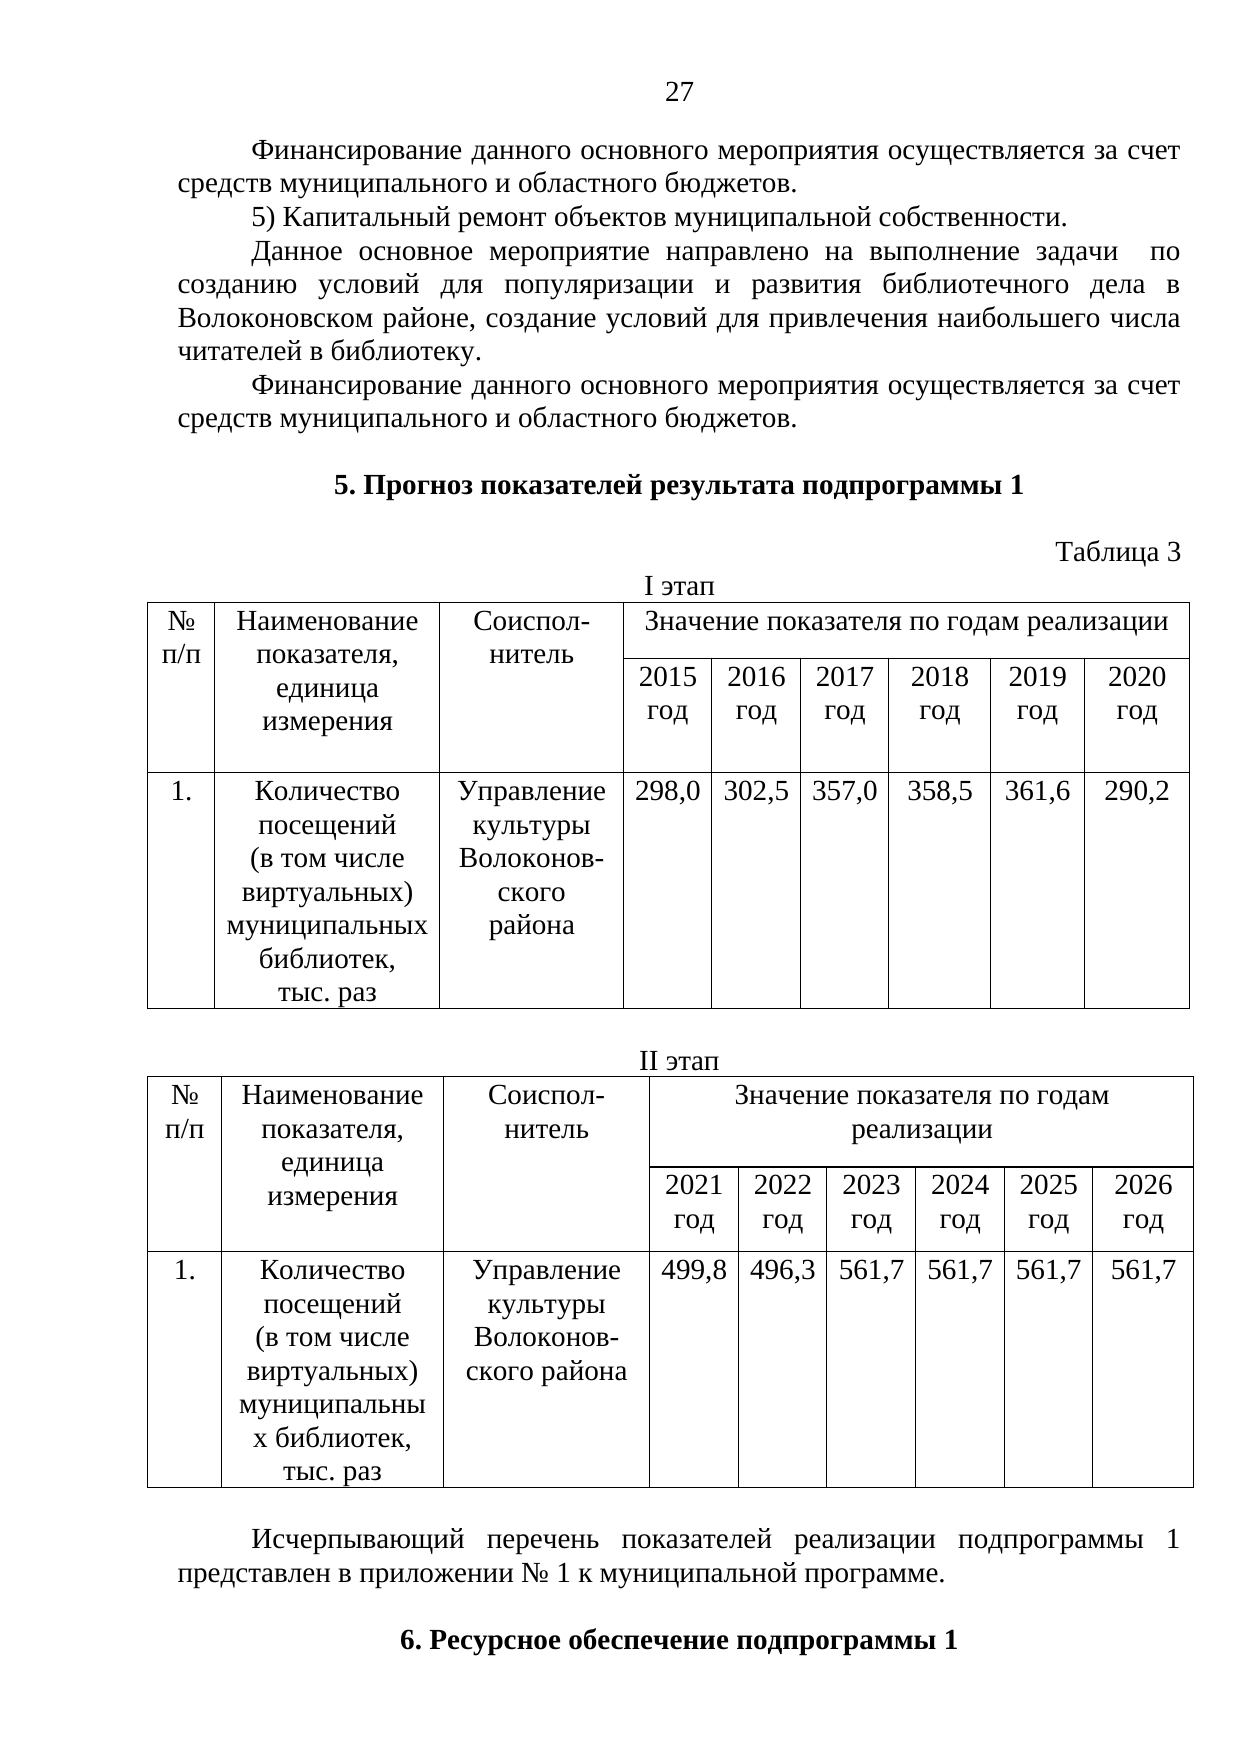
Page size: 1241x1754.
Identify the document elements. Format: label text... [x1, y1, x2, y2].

table_cell 561,7 [827, 1252, 915, 1487]
table_cell 496,3 [739, 1252, 826, 1487]
table_cell 1. [148, 773, 214, 1008]
table_header Значение показателя по годам реализации [624, 603, 1189, 658]
text 6. Ресурсное обеспечение подпрограммы 1 [177, 1622, 1181, 1656]
table_cell Управление культуры Волоконов- ского района [440, 773, 623, 1008]
table_cell 2018 год [889, 659, 990, 772]
table_cell 361,6 [991, 773, 1084, 1008]
table_cell 2022 год [739, 1168, 826, 1251]
table_cell 1. [148, 1252, 221, 1487]
table_cell 2021 год [650, 1168, 738, 1251]
text II этап [177, 1043, 1181, 1076]
table_cell 290,2 [1085, 773, 1189, 1008]
table_cell 2024 год [916, 1168, 1004, 1251]
text Данное основное мероприятие направлено на выполнение задачи по созданию условий для популяризации и развития библиотечного дела в Волоконовском районе, создание условий для привлечения наибольшего числа читателей в библиотеку. [177, 233, 1181, 367]
table_header № п/п [148, 603, 214, 772]
table_cell 499,8 [650, 1252, 738, 1487]
table_header Значение показателя по годам реализации [650, 1077, 1193, 1166]
table_header Соиспол-нитель [440, 603, 623, 772]
text Финансирование данного основного мероприятия осуществляется за счет средств муниципального и областного бюджетов. [177, 367, 1181, 434]
text 5) Капитальный ремонт объектов муниципальной собственности. [177, 199, 1181, 233]
text 5. Прогноз показателей результата подпрограммы 1 [177, 467, 1181, 501]
table_header Соиспол-нитель [444, 1077, 649, 1251]
table_header Наименование показателя, единица измерения [222, 1077, 443, 1251]
text Таблица 3 [177, 534, 1181, 568]
table_cell Управление культуры Волоконов-ского района [444, 1252, 649, 1487]
table_cell 2023 год [827, 1168, 915, 1251]
table_cell 298,0 [624, 773, 711, 1008]
table_cell 561,7 [916, 1252, 1004, 1487]
table_cell 561,7 [1093, 1252, 1193, 1487]
text I этап [177, 568, 1181, 602]
table_cell 561,7 [1005, 1252, 1092, 1487]
table_cell 2016 год [712, 659, 800, 772]
table_cell 2026 год [1093, 1168, 1193, 1251]
table_cell 302,5 [712, 773, 800, 1008]
table_header Наименование показателя, единица измерения [215, 603, 439, 772]
table_header № п/п [148, 1077, 221, 1251]
table_cell 2019 год [991, 659, 1084, 772]
table_cell 2025 год [1005, 1168, 1092, 1251]
table_cell 357,0 [801, 773, 888, 1008]
text Исчерпывающий перечень показателей реализации подпрограммы 1 представлен в приложении № 1 к муниципальной программе. [177, 1522, 1181, 1589]
text Финансирование данного основного мероприятия осуществляется за счет средств муниципального и областного бюджетов. [177, 132, 1181, 199]
table_cell 2017 год [801, 659, 888, 772]
table_cell 358,5 [889, 773, 990, 1008]
table_cell 2015 год [624, 659, 711, 772]
table_cell 2020 год [1085, 659, 1189, 772]
